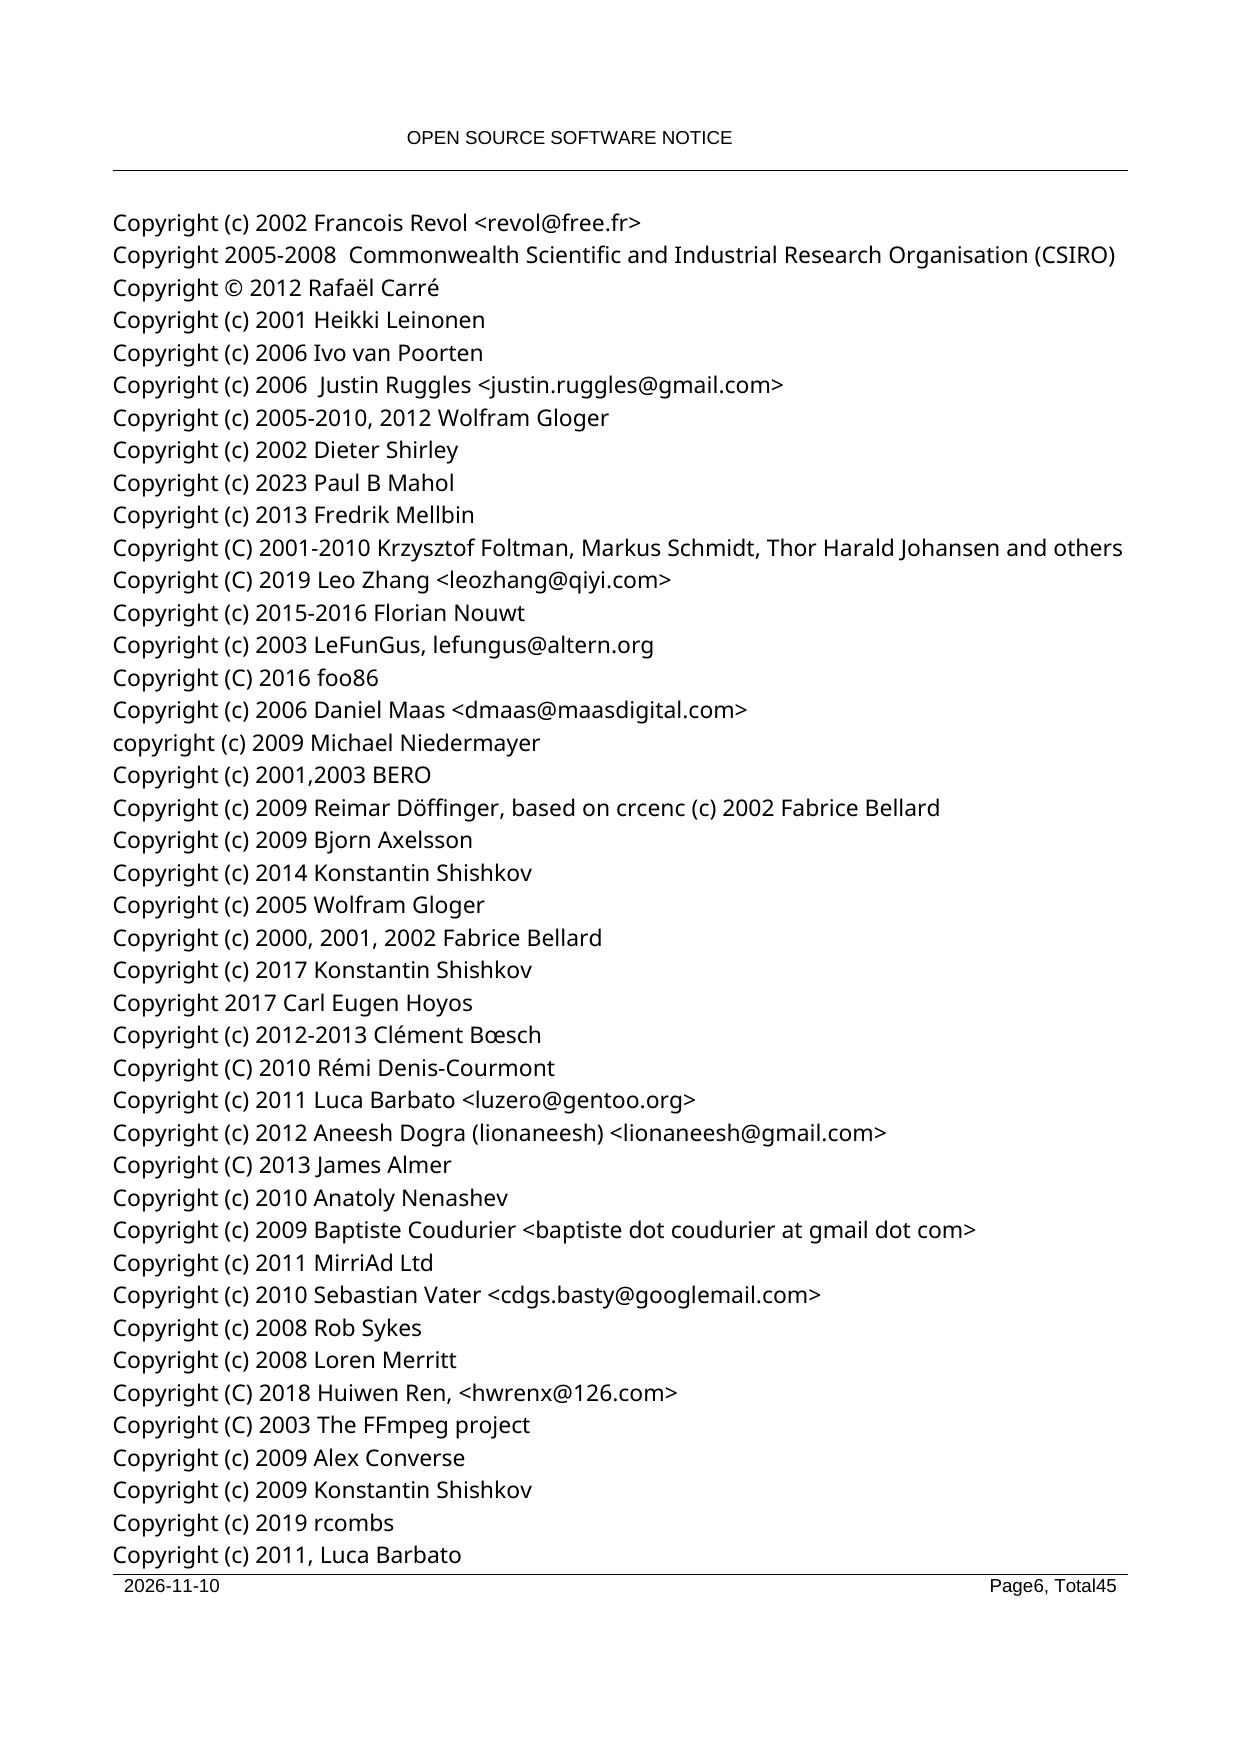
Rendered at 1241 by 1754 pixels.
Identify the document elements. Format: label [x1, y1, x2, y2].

text [112, 206, 1128, 1571]
